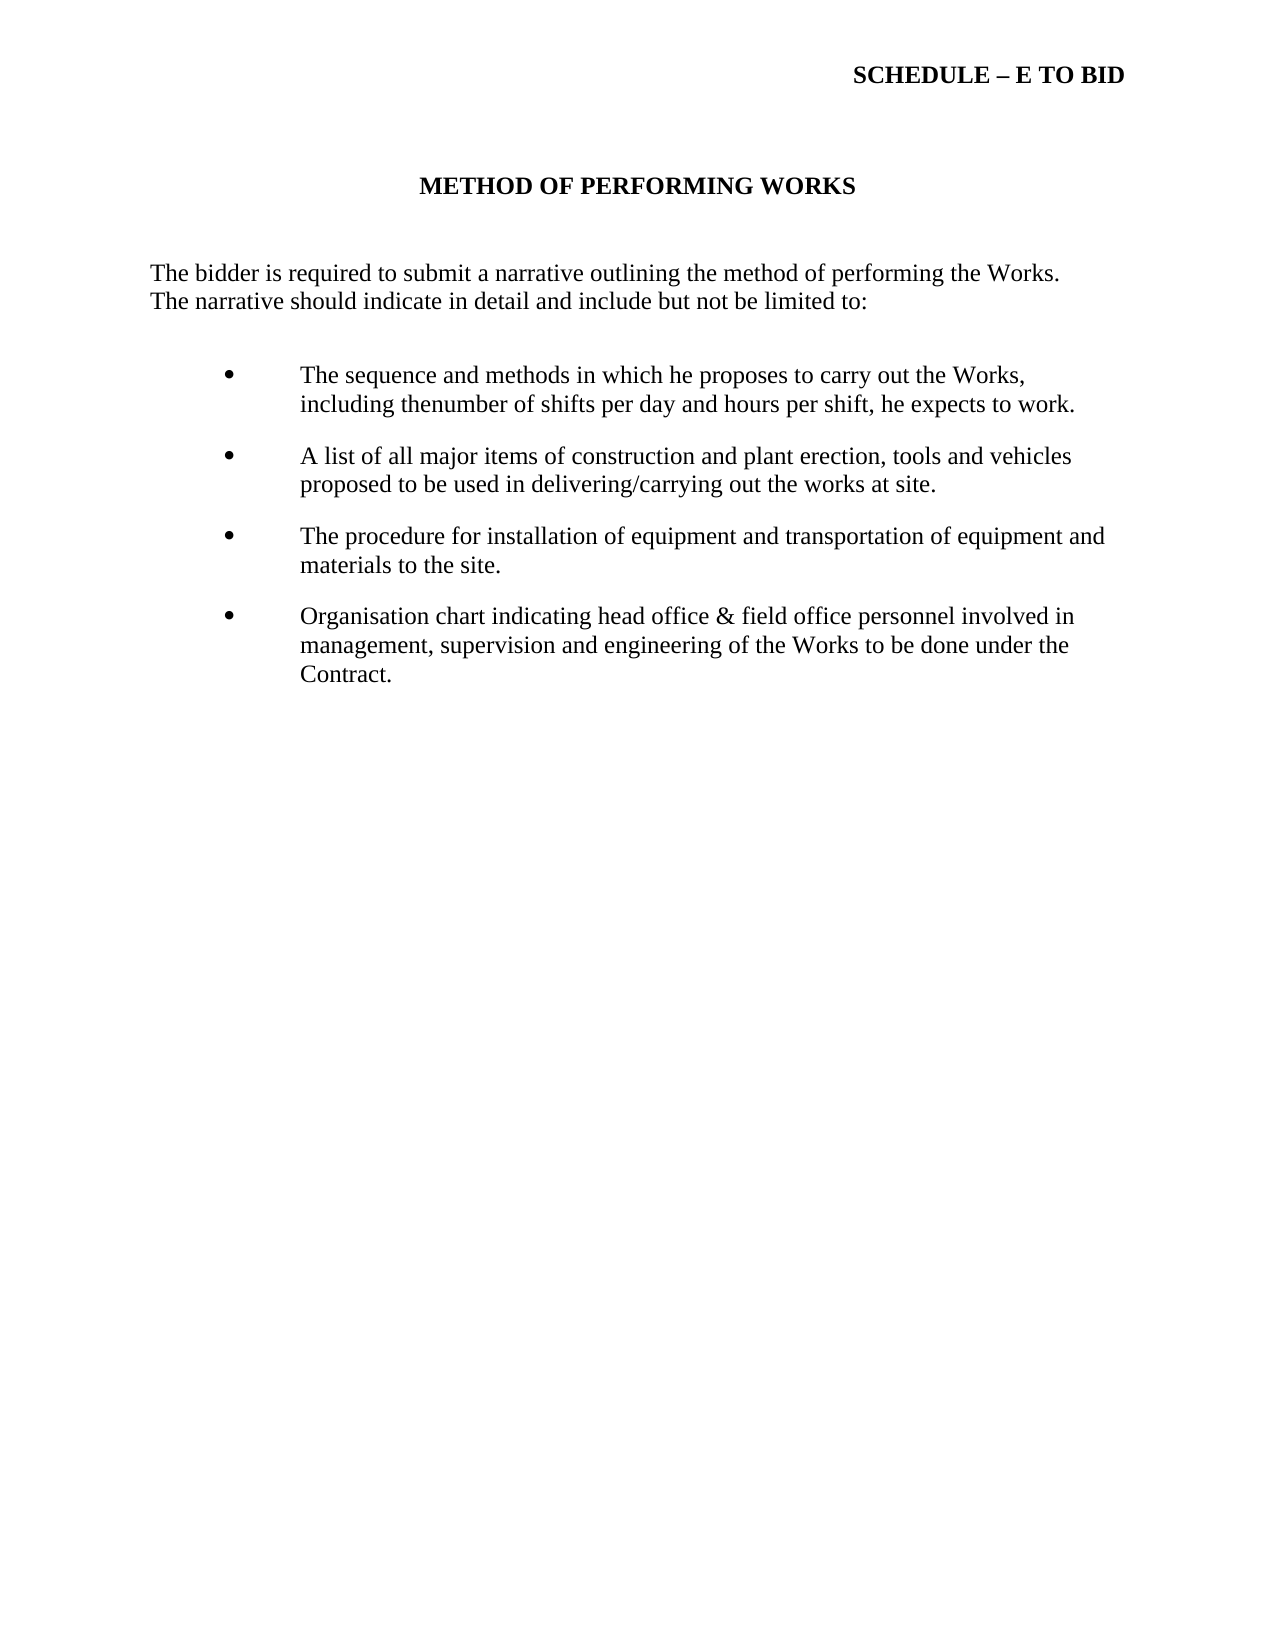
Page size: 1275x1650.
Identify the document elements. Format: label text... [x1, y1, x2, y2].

text METHOD OF PERFORMING WORKS [150, 171, 1125, 200]
text management, supervision and engineering of the Works to be done under the [225, 630, 1125, 659]
text proposed to be used in delivering/carrying out the works at site. [225, 469, 1125, 498]
text  The sequence and methods in which he proposes to carry out the Works, including thenumber of shifts per day and hours per shift, he expects to work. [225, 361, 1125, 418]
text SCHEDULE – E TO BID [150, 60, 1125, 89]
text  The procedure for installation of equipment and transportation of equipment and [225, 521, 1125, 550]
text materials to the site. [225, 550, 1125, 578]
text The bidder is required to submit a narrative outlining the method of performing the Works. [150, 258, 1125, 286]
text The narrative should indicate in detail and include but not be limited to: [150, 286, 1125, 315]
text  A list of all major items of construction and plant erection, tools and vehicles [225, 441, 1125, 469]
text  Organisation chart indicating head office & field office personnel involved in [225, 601, 1125, 630]
text Contract. [225, 659, 1125, 687]
